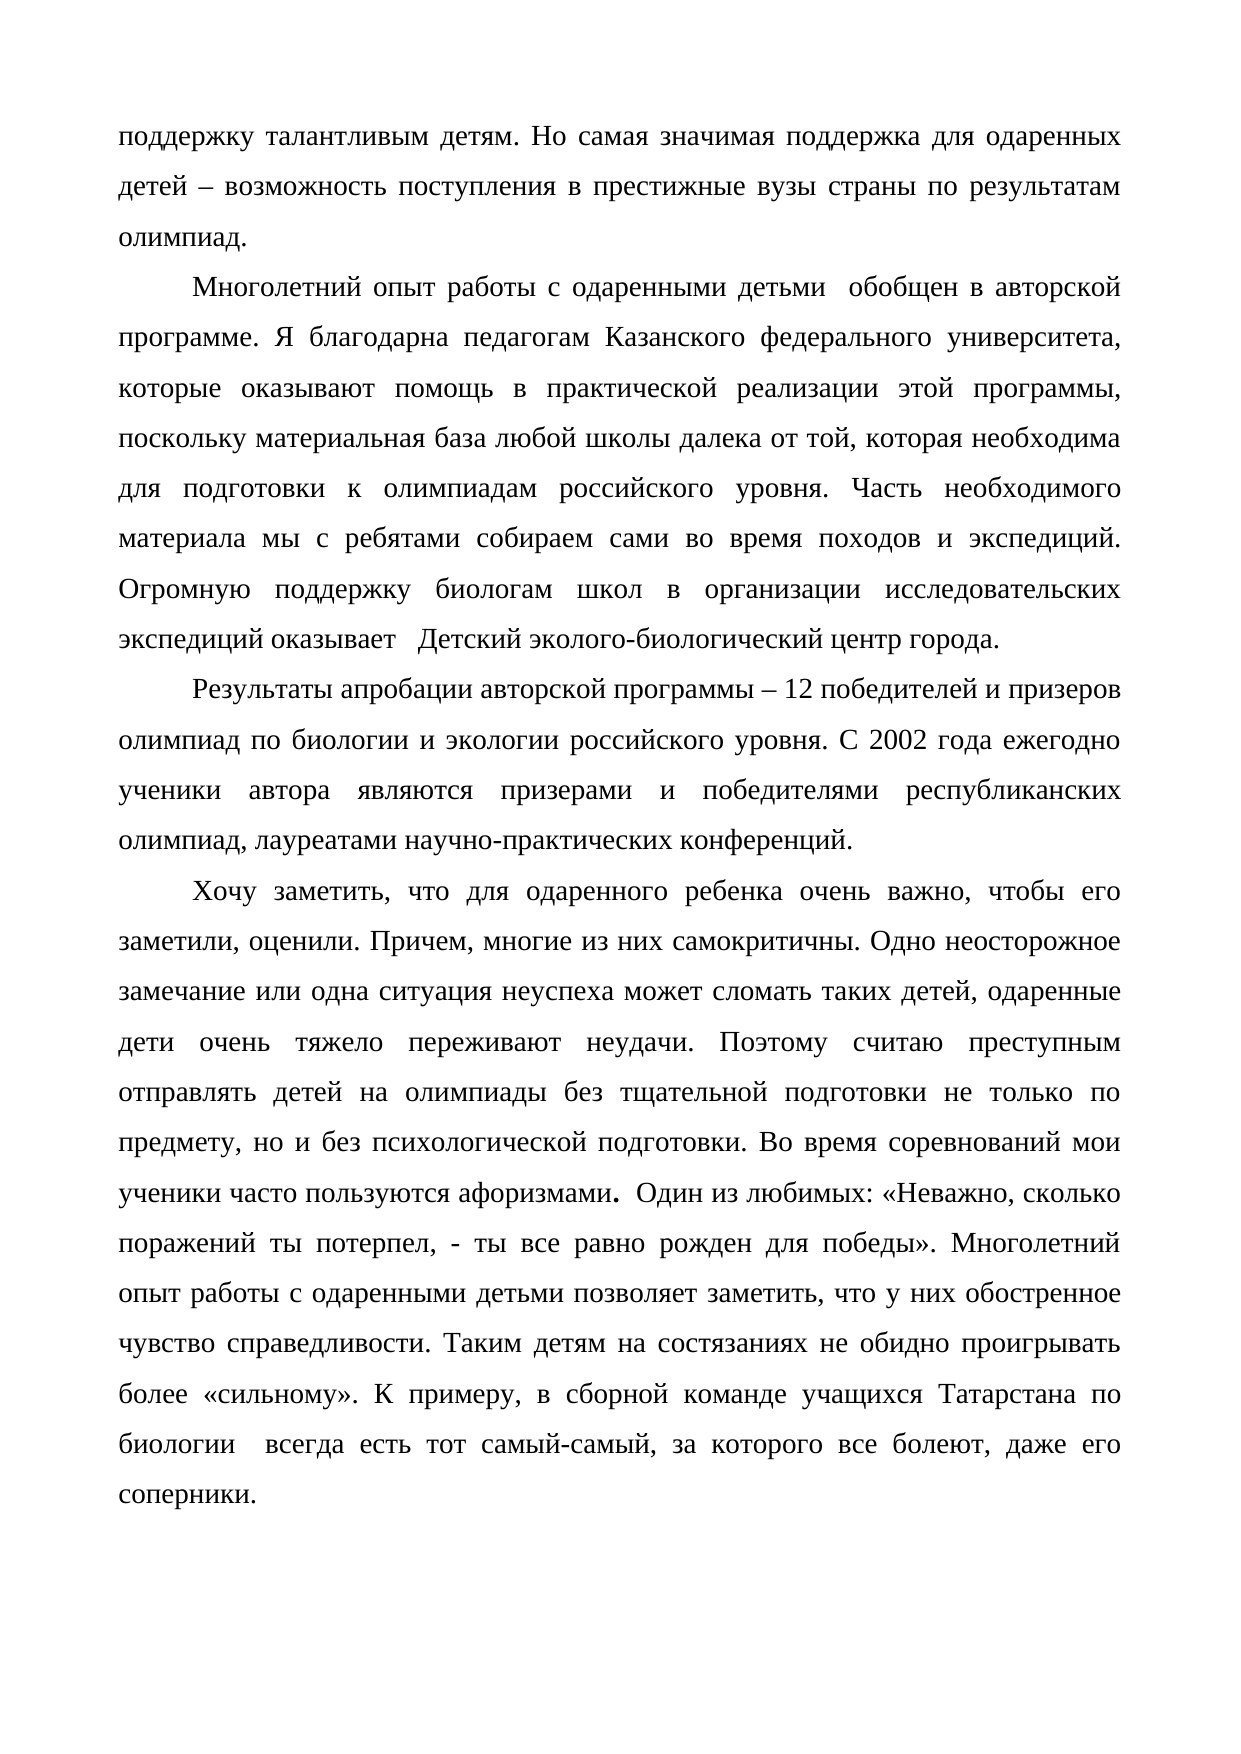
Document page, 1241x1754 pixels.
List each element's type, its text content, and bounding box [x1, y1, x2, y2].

text Хочу заметить, что для одаренного ребенка очень важно, чтобы его заметили, оценили. Причем, многие из них самокритичны. Одно неосторожное замечание или одна ситуация неуспеха может сломать таких детей, одаренные дети очень тяжело переживают неудачи. Поэтому считаю преступным отправлять детей на олимпиады без тщательной подготовки не только по предмету, но и без психологической подготовки. Во время соревнований мои ученики часто пользуются афоризмами. Один из любимых: «Неважно, сколько поражений ты потерпел, - ты все равно рожден для победы». Многолетний опыт работы с одаренными детьми позволяет заметить, что у них обостренное чувство справедливости. Таким детям на состязаниях не обидно проигрывать более «сильному». К примеру, в сборной команде учащихся Татарстана по биологии всегда есть тот самый-самый, за которого все болеют, даже его соперники. [118, 873, 1122, 1510]
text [118, 118, 1122, 252]
text Результаты апробации авторской программы – 12 победителей и призеров олимпиад по биологии и экологии российского уровня. С 2002 года ежегодно ученики автора являются призерами и победителями республиканских олимпиад, лауреатами научно-практических конференций. [118, 672, 1122, 856]
text Многолетний опыт работы с одаренными детьми обобщен в авторской программе. Я благодарна педагогам Казанского федерального университета, которые оказывают помощь в практической реализации этой программы, поскольку материальная база любой школы далека от той, которая необходима для подготовки к олимпиадам российского уровня. Часть необходимого материала мы с ребятами собираем сами во время походов и экспедиций. Огромную поддержку биологам школ в организации исследовательских экспедиций оказывает Детский эколого-биологический центр города. [118, 269, 1122, 655]
